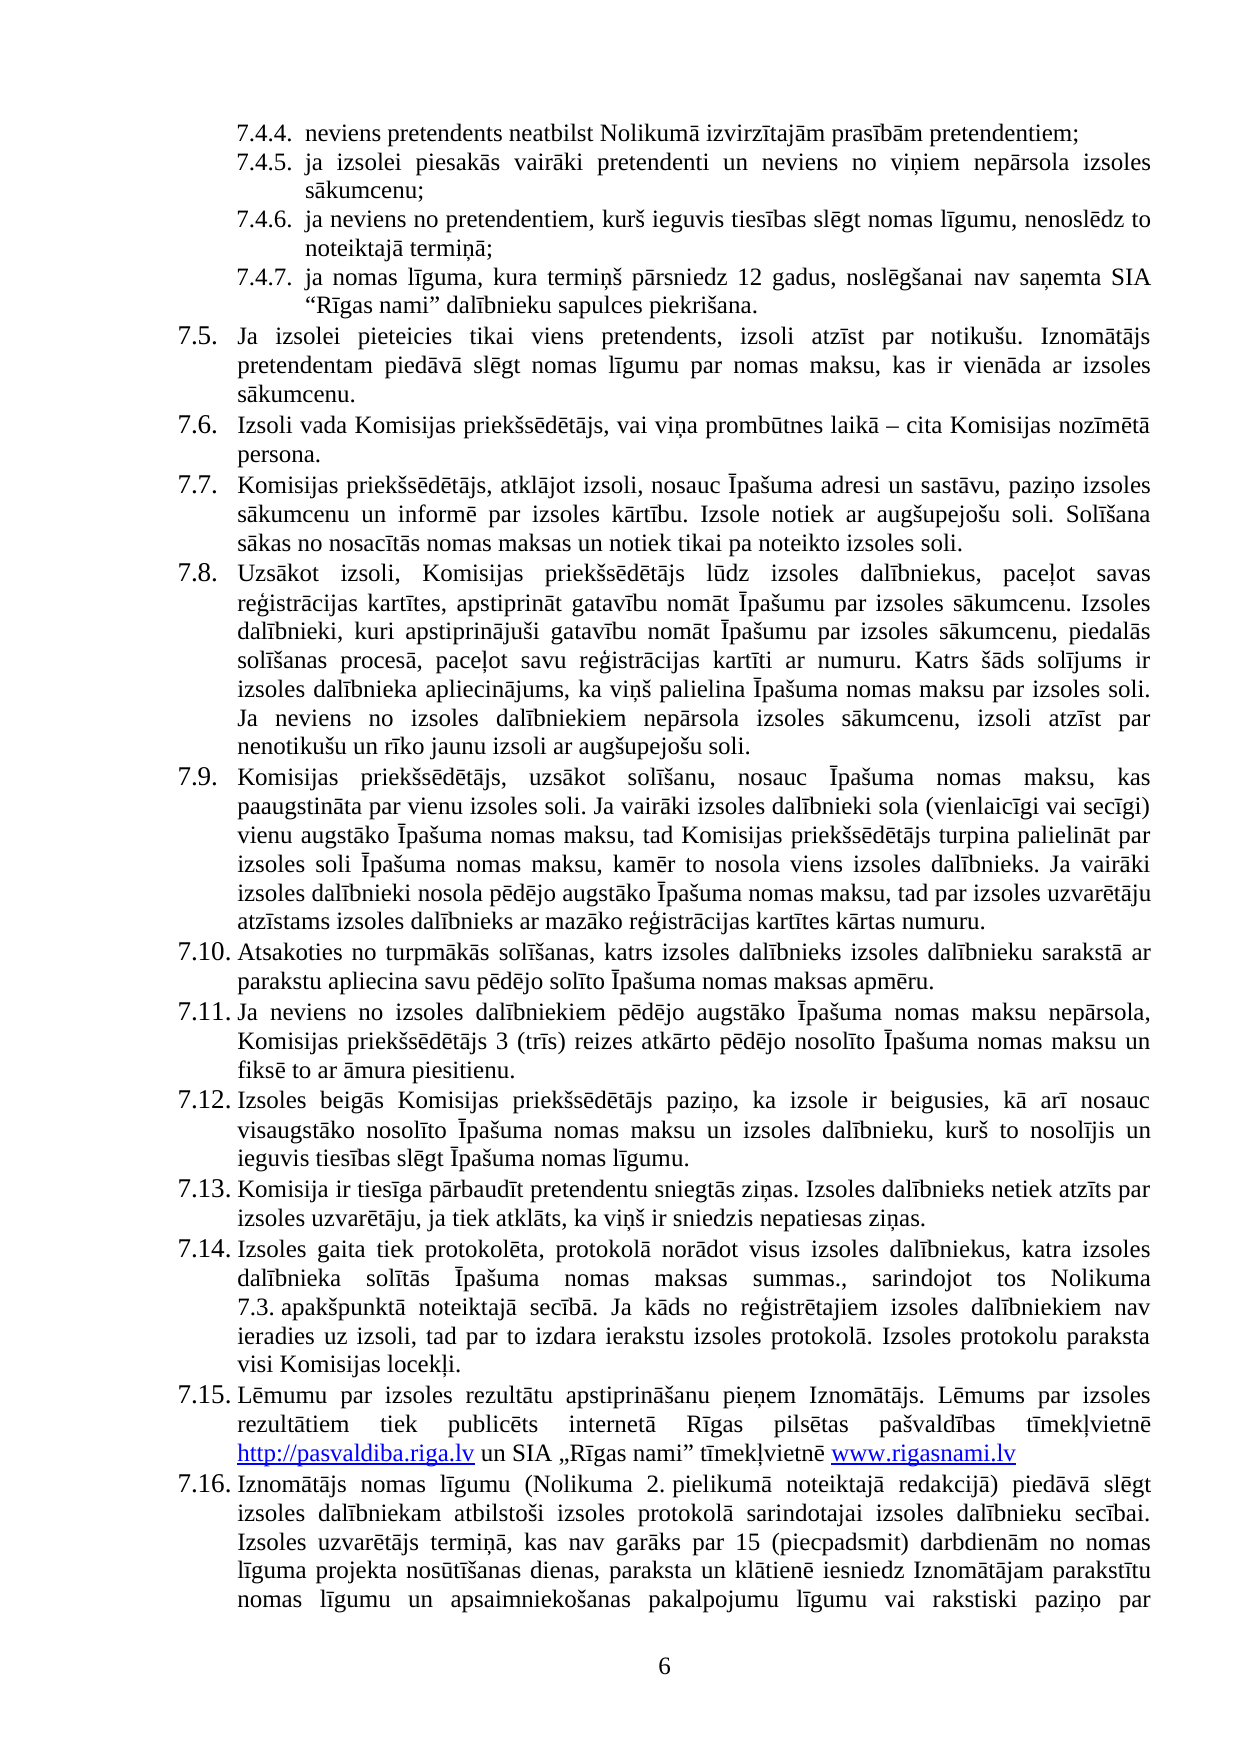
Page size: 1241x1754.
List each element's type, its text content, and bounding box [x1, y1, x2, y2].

list Izsoles gaita tiek protokolēta, protokolā norādot visus izsoles dalībniekus, katra izsoles dalībnieka solītās Īpašuma nomas maksas summas., sarindojot tos Nolikuma 7.3. apakšpunktā noteiktajā secībā. Ja kāds no reģistrētajiem izsoles dalībniekiem nav ieradies uz izsoli, tad par to izdara ierakstu izsoles protokolā. Izsoles protokolu paraksta visi Komisijas locekļi. [177, 1232, 1152, 1378]
list Izsoles beigās Komisijas priekšsēdētājs paziņo, ka izsole ir beigusies, kā arī nosauc visaugstāko nosolīto Īpašuma nomas maksu un izsoles dalībnieku, kurš to nosolījis un ieguvis tiesības slēgt Īpašuma nomas līgumu. [177, 1084, 1152, 1172]
list Komisijas priekšsēdētājs, uzsākot solīšanu, nosauc Īpašuma nomas maksu, kas paaugstināta par vienu izsoles soli. Ja vairāki izsoles dalībnieki sola (vienlaicīgi vai secīgi) vienu augstāko Īpašuma nomas maksu, tad Komisijas priekšsēdētājs turpina palielināt par izsoles soli Īpašuma nomas maksu, kamēr to nosola viens izsoles dalībnieks. Ja vairāki izsoles dalībnieki nosola pēdējo augstāko Īpašuma nomas maksu, tad par izsoles uzvarētāju atzīstams izsoles dalībnieks ar mazāko reģistrācijas kartītes kārtas numuru. [177, 760, 1152, 935]
list Ja neviens no izsoles dalībniekiem pēdējo augstāko Īpašuma nomas maksu nepārsola, Komisijas priekšsēdētājs 3 (trīs) reizes atkārto pēdējo nosolīto Īpašuma nomas maksu un fiksē to ar āmura piesitienu. [177, 995, 1152, 1084]
list Izsoli vada Komisijas priekšsēdētājs, vai viņa prombūtnes laikā – cita Komisijas nozīmētā persona. [177, 408, 1152, 468]
list Ja izsolei pieteicies tikai viens pretendents, izsoli atzīst par notikušu. Iznomātājs pretendentam piedāvā slēgt nomas līgumu par nomas maksu, kas ir vienāda ar izsoles sākumcenu. [177, 319, 1152, 408]
list Komisija ir tiesīga pārbaudīt pretendentu sniegtās ziņas. Izsoles dalībnieks netiek atzīts par izsoles uzvarētāju, ja tiek atklāts, ka viņš ir sniedzis nepatiesas ziņas. [177, 1172, 1152, 1232]
subtitle neviens pretendents neatbilst Nolikumā izvirzītajām prasībām pretendentiem; [236, 118, 1152, 147]
list Uzsākot izsoli, Komisijas priekšsēdētājs lūdz izsoles dalībniekus, paceļot savas reģistrācijas kartītes, apstiprināt gatavību nomāt Īpašumu par izsoles sākumcenu. Izsoles dalībnieki, kuri apstiprinājuši gatavību nomāt Īpašumu par izsoles sākumcenu, piedalās solīšanas procesā, paceļot savu reģistrācijas kartīti ar numuru. Katrs šāds solījums ir izsoles dalībnieka apliecinājums, ka viņš palielina Īpašuma nomas maksu par izsoles soli. Ja neviens no izsoles dalībniekiem nepārsola izsoles sākumcenu, izsoli atzīst par nenotikušu un rīko jaunu izsoli ar augšupejošu soli. [177, 557, 1152, 760]
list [177, 1467, 1152, 1613]
subtitle ja izsolei piesakās vairāki pretendenti un neviens no viņiem nepārsola izsoles sākumcenu; [236, 147, 1152, 204]
list Komisijas priekšsēdētājs, atklājot izsoli, nosauc Īpašuma adresi un sastāvu, paziņo izsoles sākumcenu un informē par izsoles kārtību. Izsole notiek ar augšupejošu soli. Solīšana sākas no nosacītās nomas maksas un notiek tikai pa noteikto izsoles soli. [177, 468, 1152, 557]
subtitle ja nomas līguma, kura termiņš pārsniedz 12 gadus, noslēgšanai nav saņemta SIA “Rīgas nami” dalībnieku sapulces piekrišana. [236, 262, 1152, 319]
list Atsakoties no turpmākās solīšanas, katrs izsoles dalībnieks izsoles dalībnieku sarakstā ar parakstu apliecina savu pēdējo solīto Īpašuma nomas maksas apmēru. [177, 935, 1152, 995]
subtitle ja neviens no pretendentiem, kurš ieguvis tiesības slēgt nomas līgumu, nenoslēdz to noteiktajā termiņā; [236, 204, 1152, 262]
list Lēmumu par izsoles rezultātu apstiprināšanu pieņem Iznomātājs. Lēmums par izsoles rezultātiem tiek publicēts internetā Rīgas pilsētas pašvaldības tīmekļvietnē http://pasvaldiba.riga.lv un SIA „Rīgas nami” tīmekļvietnē www.rigasnami.lv [177, 1378, 1152, 1467]
